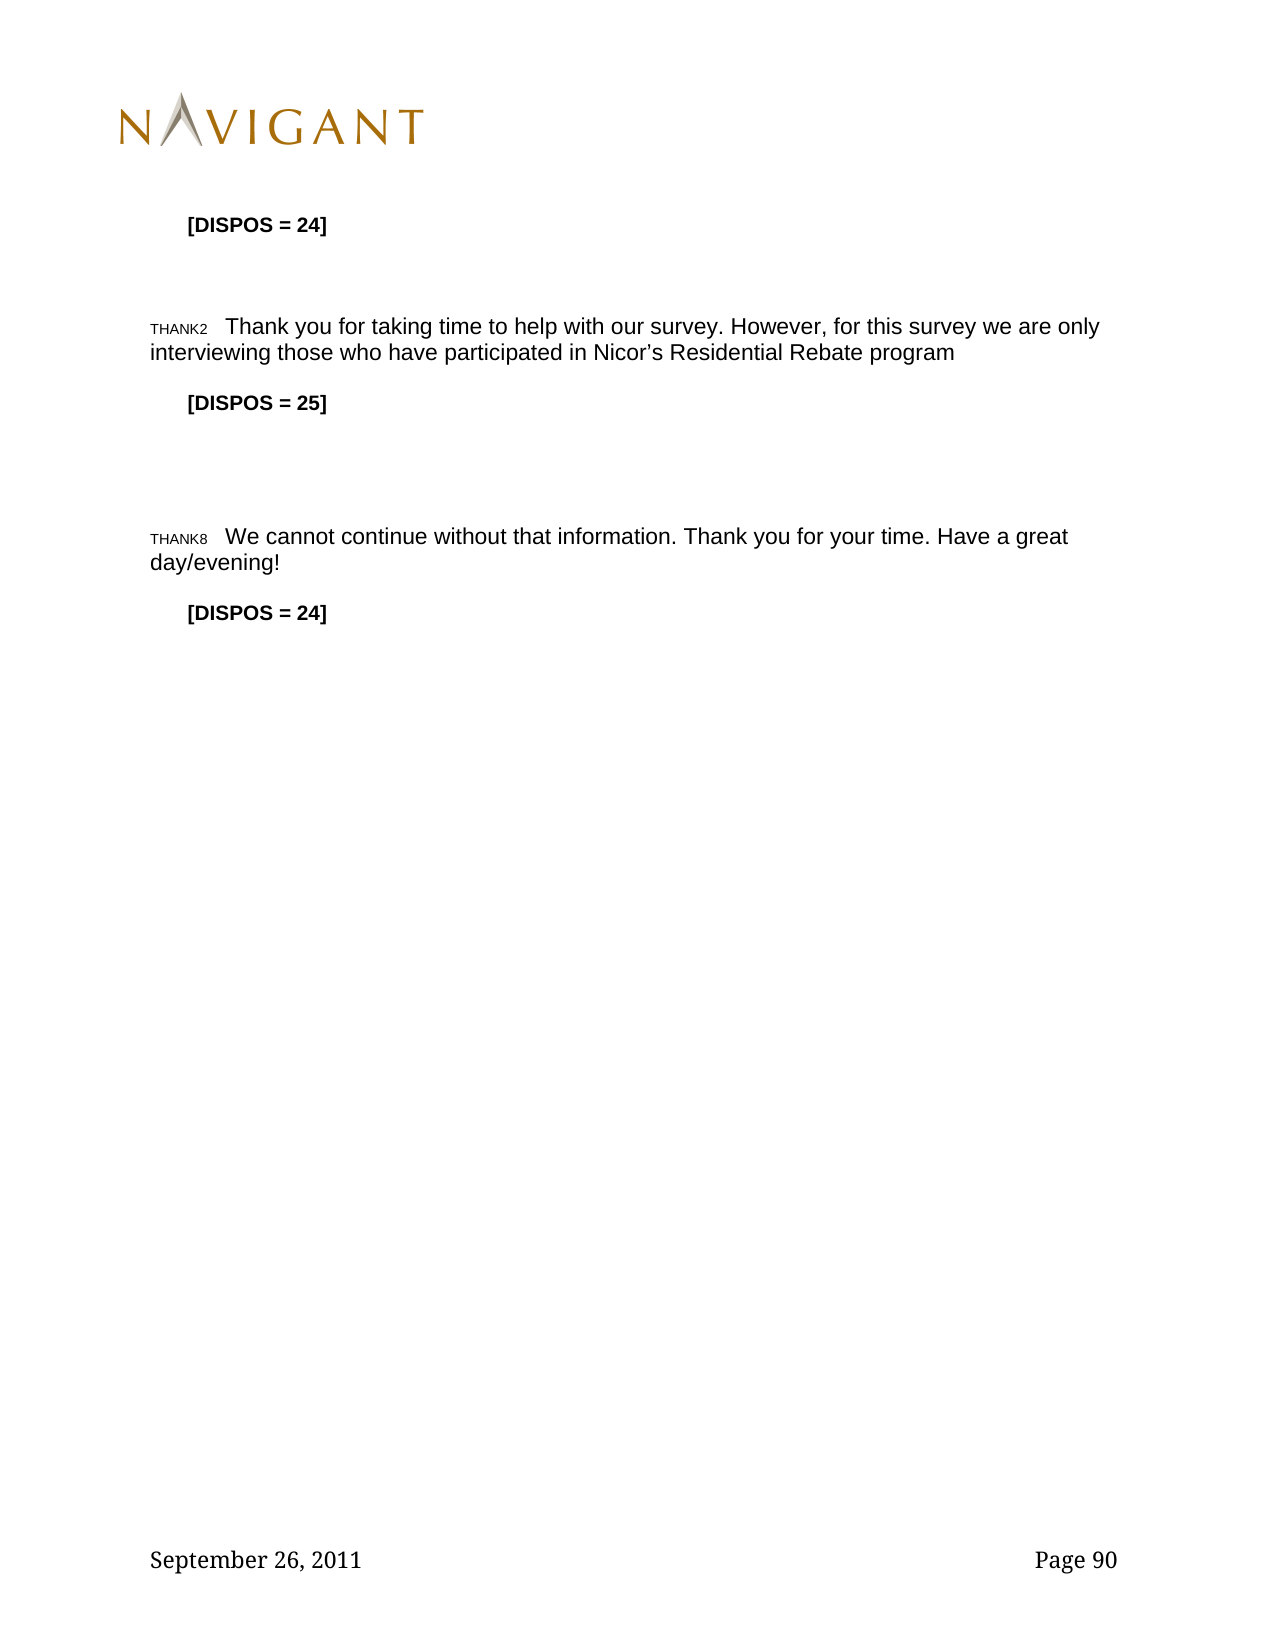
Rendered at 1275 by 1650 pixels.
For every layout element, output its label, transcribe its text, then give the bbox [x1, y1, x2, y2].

text [DISPOS = 25] [150, 391, 1125, 414]
text [DISPOS = 24] [150, 212, 1125, 236]
text THANK8 We cannot continue without that information. Thank you for your time. Have a great day/evening! [150, 523, 1125, 576]
text [DISPOS = 24] [150, 601, 1125, 625]
text THANK2 Thank you for taking time to help with our survey. However, for this survey we are only interviewing those who have participated in Nicor’s Residential Rebate program [150, 313, 1125, 366]
picture [120, 92, 424, 146]
